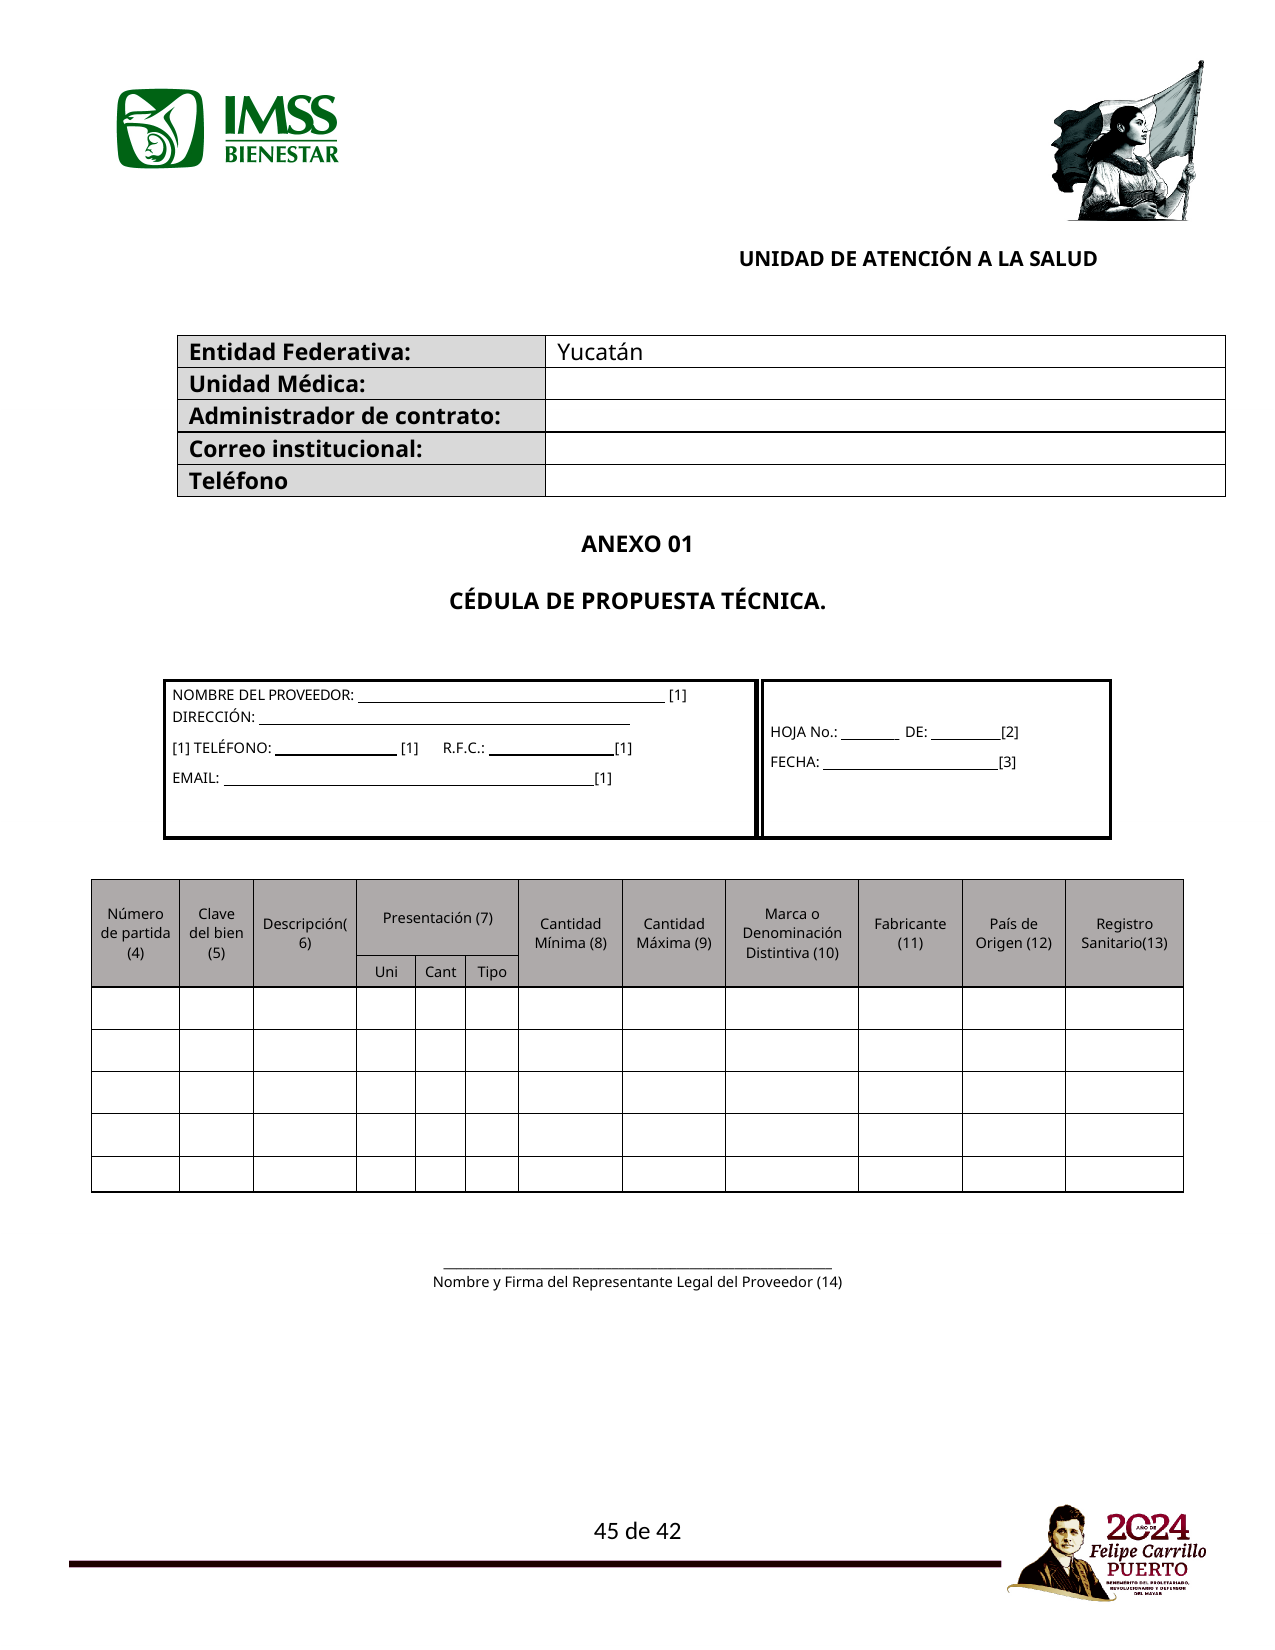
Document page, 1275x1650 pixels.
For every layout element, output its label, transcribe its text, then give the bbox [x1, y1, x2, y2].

table_cell [859, 1157, 962, 1191]
table_cell [466, 1114, 518, 1156]
table_cell [254, 1157, 356, 1191]
table_cell [859, 1114, 962, 1156]
table_cell Administrador de contrato: [178, 400, 545, 431]
table_cell [466, 988, 518, 1029]
table_cell [357, 1072, 415, 1113]
table_cell [859, 1030, 962, 1071]
table_cell [357, 988, 415, 1029]
table_cell [963, 1072, 1065, 1113]
table_cell [859, 1072, 962, 1113]
table_cell [546, 400, 1225, 431]
table_cell [519, 1030, 622, 1071]
table_cell [357, 1030, 415, 1071]
table_cell [859, 988, 962, 1029]
table_cell [254, 1030, 356, 1071]
table_cell [519, 1072, 622, 1113]
text Nombre y Firma del Representante Legal del Proveedor (14) [177, 1272, 1098, 1292]
table_cell [623, 1157, 725, 1191]
table_header Fabricante (11) [859, 880, 962, 986]
table_cell [519, 1157, 622, 1191]
table_header Registro Sanitario(13) [1066, 880, 1183, 986]
table_cell [466, 1030, 518, 1071]
table_cell [416, 1072, 465, 1113]
table_cell [1066, 1072, 1183, 1113]
table_cell Uni [357, 956, 415, 986]
table_cell [92, 1030, 179, 1071]
table_cell [357, 1157, 415, 1191]
table_cell [254, 988, 356, 1029]
table_cell [416, 1030, 465, 1071]
table_cell [623, 1072, 725, 1113]
table_cell [180, 1072, 253, 1113]
table_cell [92, 988, 179, 1029]
table_cell Tipo [466, 956, 518, 986]
table_cell [254, 1072, 356, 1113]
table_cell [180, 1157, 253, 1191]
table_cell [546, 465, 1225, 496]
table_header Cantidad Mínima (8) [519, 880, 622, 986]
table_cell [963, 988, 1065, 1029]
table_header Presentación (7) [357, 880, 518, 955]
table_header País de Origen (12) [963, 880, 1065, 986]
table_cell [963, 1157, 1065, 1191]
table_cell [357, 1114, 415, 1156]
table_header HOJA No.: DE: [2] FECHA: [3] [764, 682, 1109, 836]
table_cell [726, 1030, 858, 1071]
table_cell [254, 1114, 356, 1156]
text ANEXO 01 [177, 528, 1098, 559]
table_cell [726, 1114, 858, 1156]
table_cell [726, 988, 858, 1029]
table_cell [726, 1157, 858, 1191]
table_cell [623, 1114, 725, 1156]
table_cell [519, 988, 622, 1029]
table_cell [1066, 1157, 1183, 1191]
picture [1, 0, 1274, 1646]
table_cell [546, 368, 1225, 399]
table_cell [180, 1114, 253, 1156]
table_cell [466, 1072, 518, 1113]
table_cell [963, 1030, 1065, 1071]
table_cell [519, 1114, 622, 1156]
table_cell [92, 1114, 179, 1156]
table_header Cantidad Máxima (9) [623, 880, 725, 986]
table_header NOMBRE DEL PROVEEDOR: [1] DIRECCIÓN: [1] TELÉFONO: [1] R.F.C.: [1] EMAIL: [1] [166, 682, 754, 836]
table_cell Teléfono [178, 465, 545, 496]
table_header Número de partida (4) [92, 880, 179, 986]
table_cell [180, 1030, 253, 1071]
table_cell [92, 1157, 179, 1191]
text ____________________________________________________________ [177, 1252, 1098, 1272]
table_cell [466, 1157, 518, 1191]
table_cell [1066, 988, 1183, 1029]
table_cell [416, 1157, 465, 1191]
table_cell [180, 988, 253, 1029]
table_cell [623, 988, 725, 1029]
table_cell Correo institucional: [178, 433, 545, 464]
table_cell [416, 1114, 465, 1156]
table_header Descripción(6) [254, 880, 356, 986]
table_cell [546, 433, 1225, 464]
table_cell [1066, 1114, 1183, 1156]
table_header Yucatán [546, 336, 1225, 367]
table_cell [726, 1072, 858, 1113]
table_cell [1066, 1030, 1183, 1071]
table_cell [416, 988, 465, 1029]
table_header Marca o Denominación Distintiva (10) [726, 880, 858, 986]
table_header Clave del bien (5) [180, 880, 253, 986]
text CÉDULA DE PROPUESTA TÉCNICA. [177, 585, 1098, 616]
table_header Entidad Federativa: [178, 336, 545, 367]
table_cell [623, 1030, 725, 1071]
table_cell [963, 1114, 1065, 1156]
table_cell Cant [416, 956, 465, 986]
table_cell [92, 1072, 179, 1113]
table_cell Unidad Médica: [178, 368, 545, 399]
